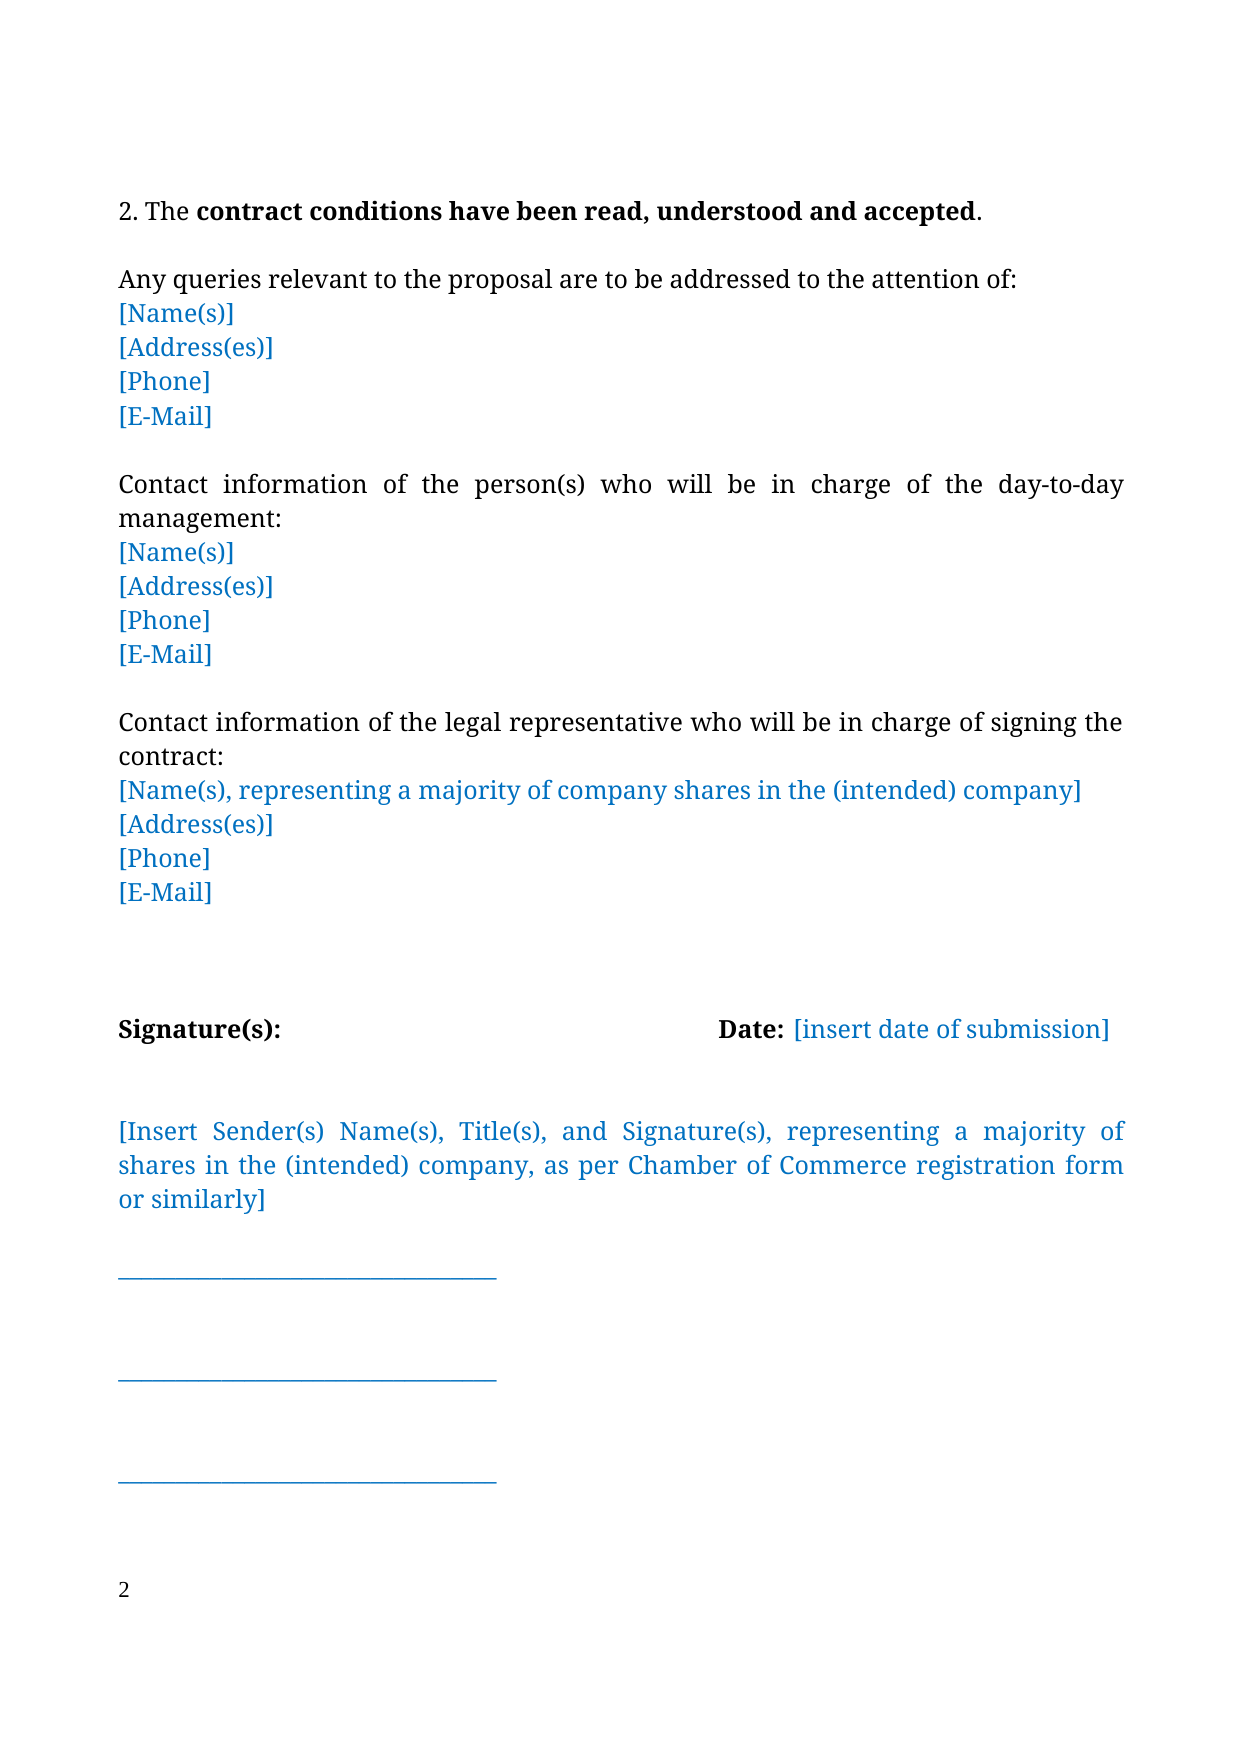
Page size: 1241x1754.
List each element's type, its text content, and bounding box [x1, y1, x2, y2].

text Any queries relevant to the proposal are to be addressed to the attention of: [118, 262, 1125, 296]
text _________________________________ [118, 1250, 1125, 1284]
text [E-Mail] [118, 398, 1125, 432]
text _________________________________ [118, 1454, 1125, 1488]
text Contact information of the person(s) who will be in charge of the day-to-day management: [118, 466, 1125, 534]
text [Insert Sender(s) Name(s), Title(s), and Signature(s), representing a majority of shares in the (intended) company, as per Chamber of Commerce registration form or similarly] [118, 1113, 1125, 1216]
text [Address(es)] [118, 330, 1125, 364]
text Signature(s): Date: [insert date of submission] [118, 1011, 1125, 1045]
text 2. The contract conditions have been read, understood and accepted. [118, 194, 1125, 228]
text [Address(es)] [118, 807, 1125, 841]
text [Name(s)] [118, 296, 1125, 330]
text [Phone] [118, 364, 1125, 398]
text [E-Mail] [118, 875, 1125, 909]
text [Name(s)] [118, 534, 1125, 568]
text [Name(s), representing a majority of company shares in the (intended) company] [118, 773, 1125, 807]
text Contact information of the legal representative who will be in charge of signing the contract: [118, 705, 1125, 773]
text [Phone] [118, 841, 1125, 875]
text _________________________________ [118, 1352, 1125, 1386]
text [E-Mail] [118, 637, 1125, 671]
text [Address(es)] [118, 568, 1125, 602]
text [Phone] [118, 602, 1125, 637]
